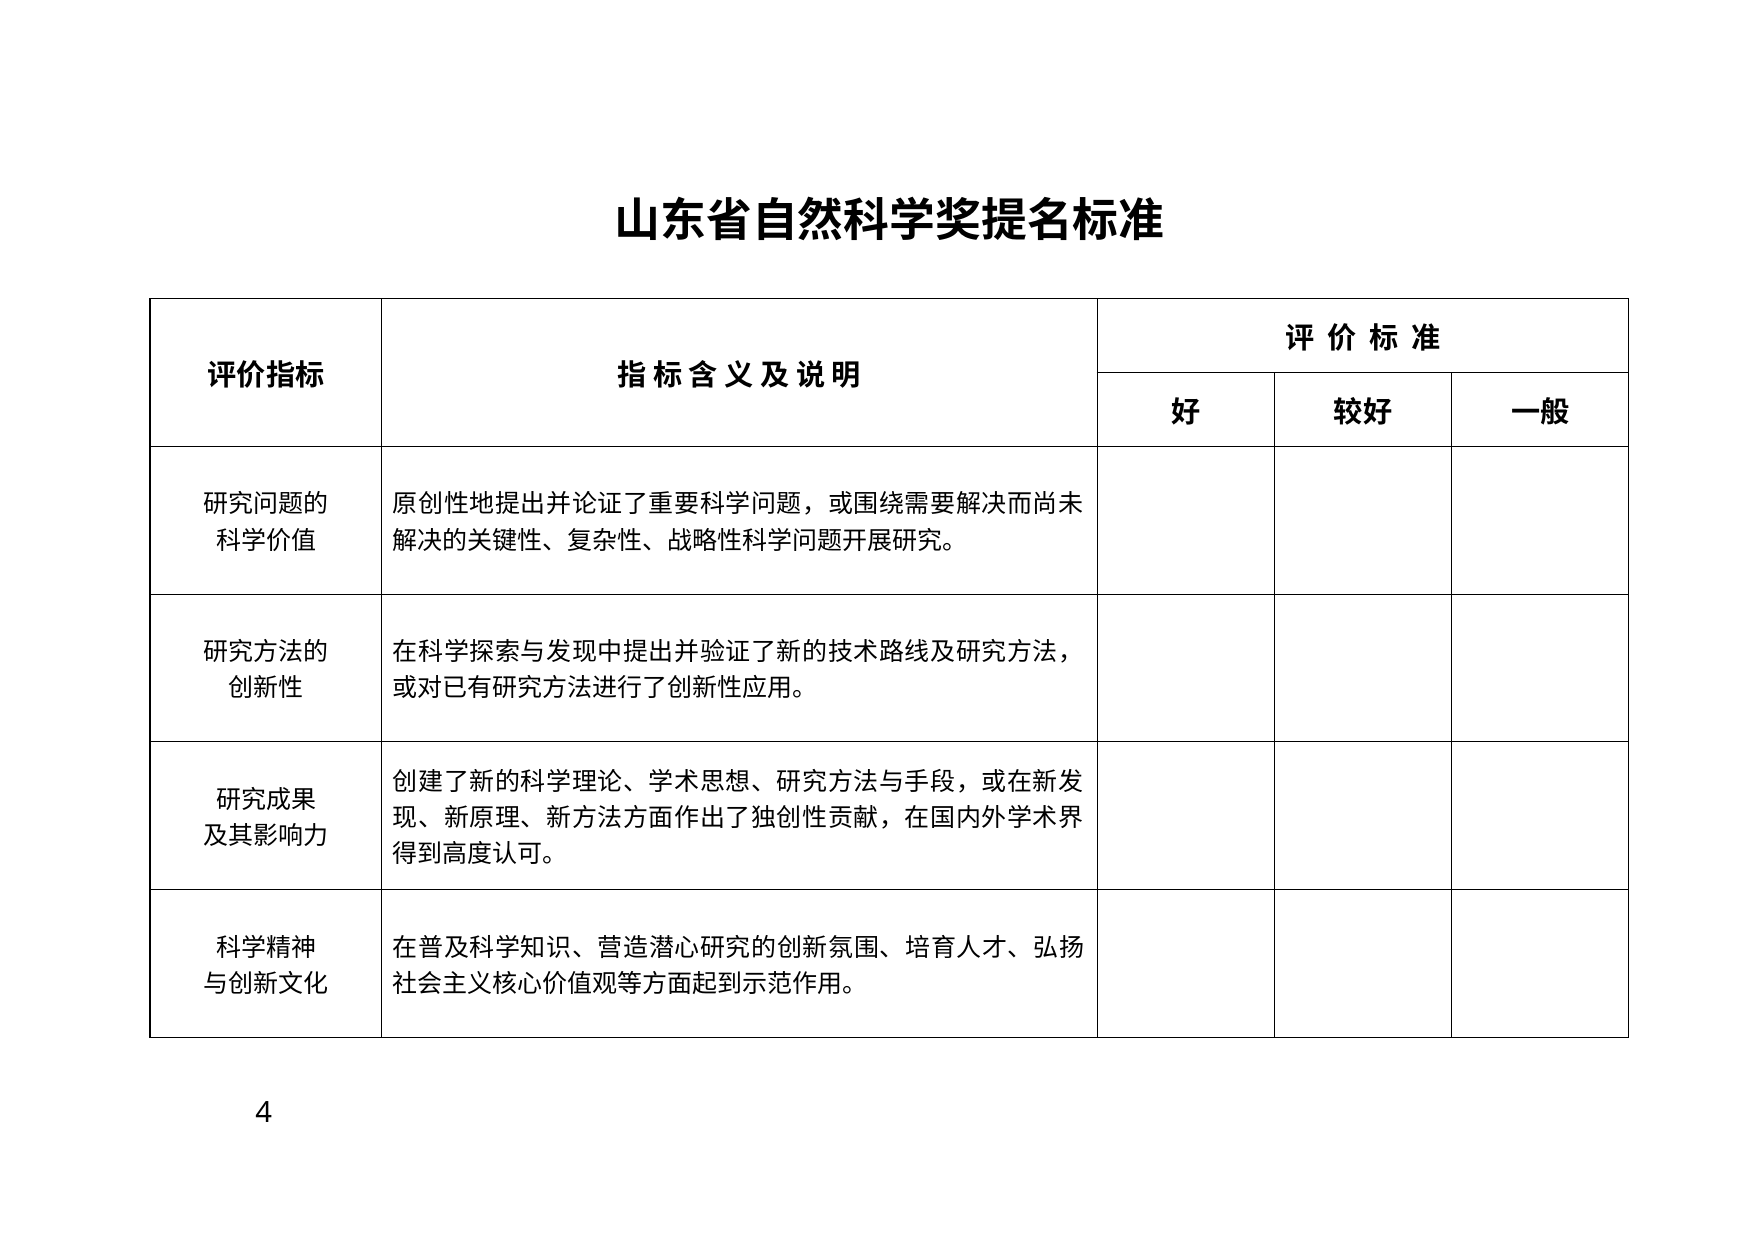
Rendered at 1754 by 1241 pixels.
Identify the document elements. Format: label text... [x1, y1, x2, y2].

table_cell [1452, 890, 1628, 1037]
table_header 评价指标 [151, 299, 381, 446]
table_cell 创建了新的科学理论、学术思想、研究方法与手段，或在新发现、新原理、新方法方面作出了独创性贡献，在国内外学术界得到高度认可。 [382, 742, 1097, 889]
table_cell 好 [1098, 373, 1274, 446]
table_cell 一般 [1452, 373, 1628, 446]
table_cell [1275, 595, 1451, 741]
table_cell [1098, 595, 1274, 741]
table_cell 研究问题的 科学价值 [151, 447, 381, 593]
table_cell [1275, 742, 1451, 889]
table_cell 在普及科学知识、营造潜心研究的创新氛围、培育人才、弘扬社会主义核心价值观等方面起到示范作用。 [382, 890, 1097, 1037]
table_cell [1098, 742, 1274, 889]
table_cell [1452, 595, 1628, 741]
table_cell [1452, 447, 1628, 593]
table_cell [1275, 447, 1451, 593]
subtitle 山东省自然科学奖提名标准 [113, 168, 1665, 266]
table_header 指 标 含 义 及 说 明 [382, 299, 1097, 446]
table_header 评 价 标 准 [1098, 299, 1628, 372]
table_cell [1275, 890, 1451, 1037]
table_cell 原创性地提出并论证了重要科学问题，或围绕需要解决而尚未解决的关键性、复杂性、战略性科学问题开展研究。 [382, 447, 1097, 593]
table_cell 较好 [1275, 373, 1451, 446]
table_cell [1452, 742, 1628, 889]
table_cell [1098, 447, 1274, 593]
table_cell [1098, 890, 1274, 1037]
table_cell 在科学探索与发现中提出并验证了新的技术路线及研究方法，或对已有研究方法进行了创新性应用。 [382, 595, 1097, 741]
table_cell 科学精神 与创新文化 [151, 890, 381, 1037]
table_cell 研究方法的 创新性 [151, 595, 381, 741]
table_cell 研究成果 及其影响力 [151, 742, 381, 889]
